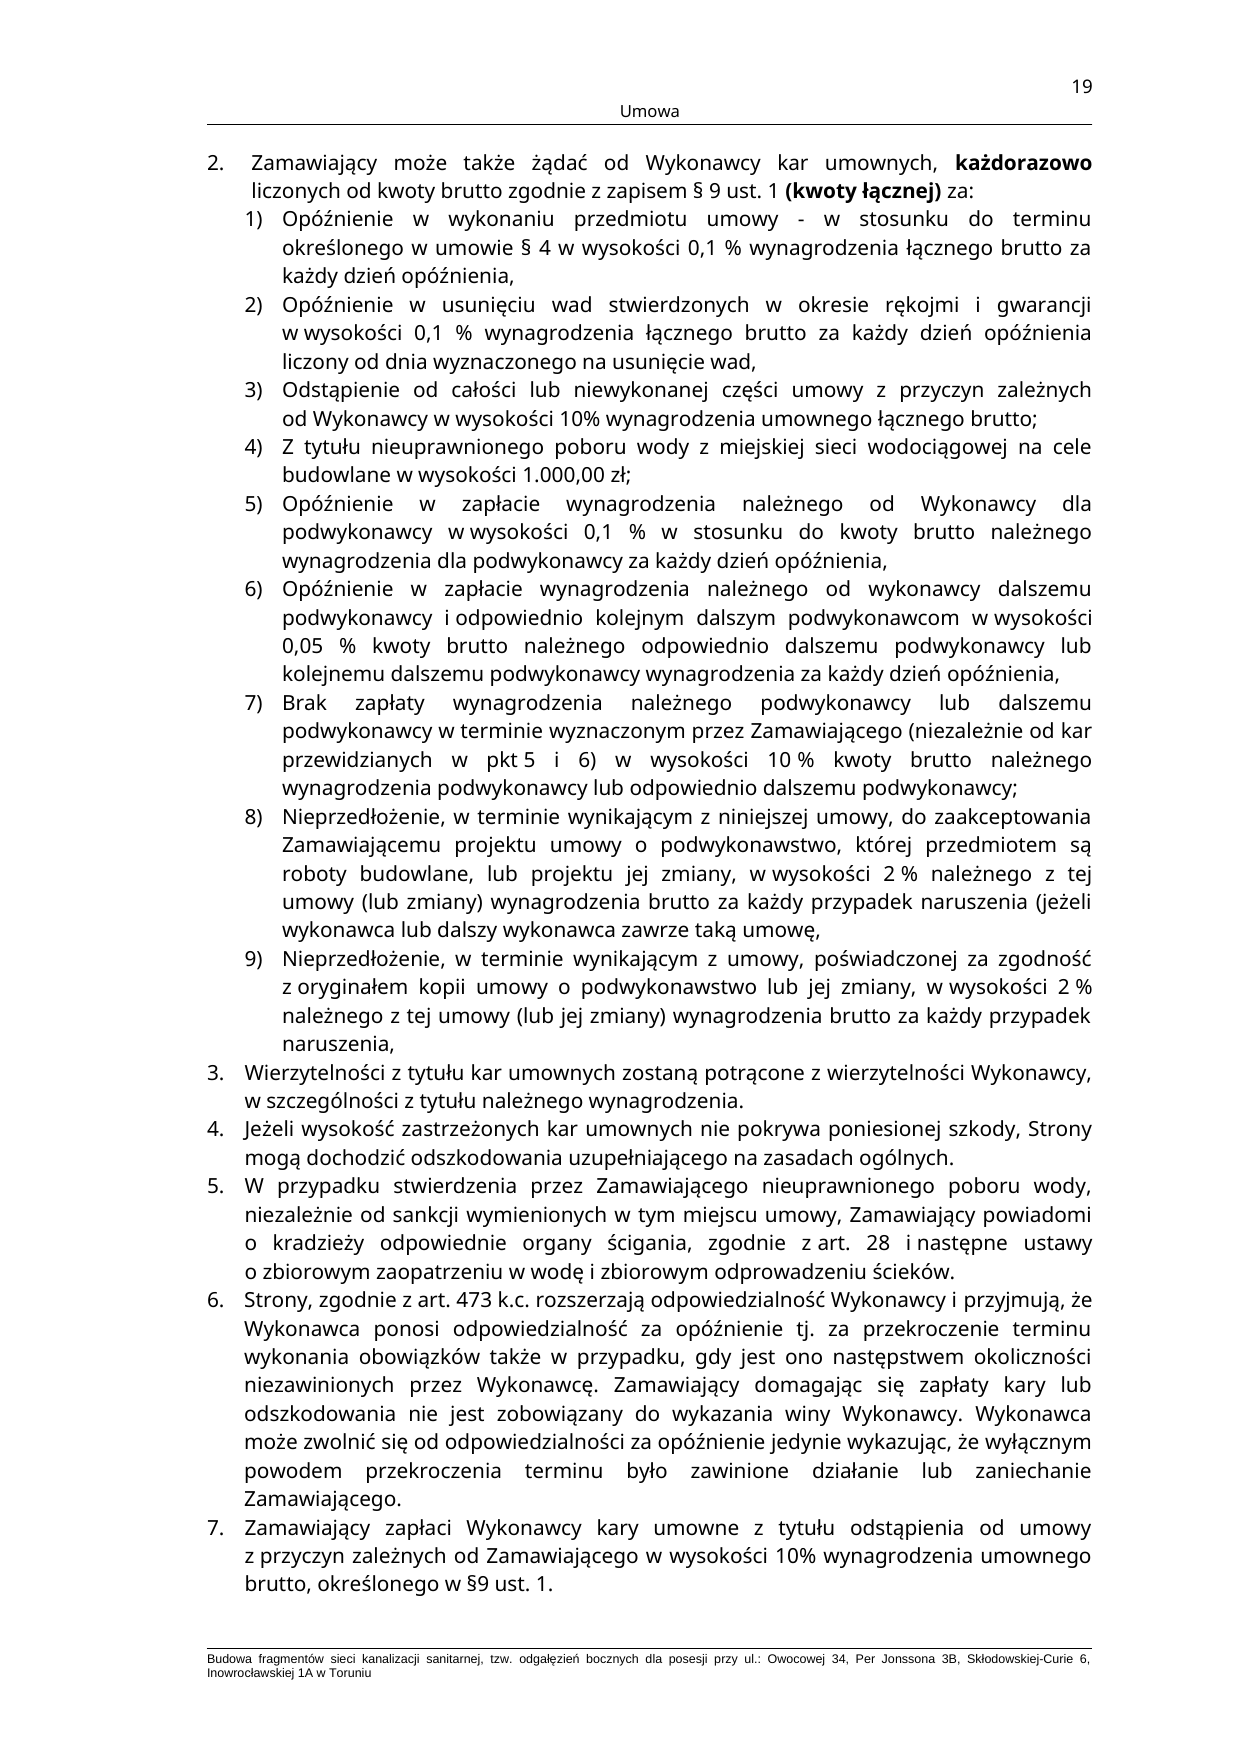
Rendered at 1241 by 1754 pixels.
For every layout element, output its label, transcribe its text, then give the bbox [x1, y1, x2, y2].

list Strony, zgodnie z art. 473 k.c. rozszerzają odpowiedzialność Wykonawcy i przyjmują, że Wykonawca ponosi odpowiedzialność za opóźnienie tj. za przekroczenie terminu wykonania obowiązków także w przypadku, gdy jest ono następstwem okoliczności niezawinionych przez Wykonawcę. Zamawiający domagając się zapłaty kary lub odszkodowania nie jest zobowiązany do wykazania winy Wykonawcy. Wykonawca może zwolnić się od odpowiedzialności za opóźnienie jedynie wykazując, że wyłącznym powodem przekroczenia terminu było zawinione działanie lub zaniechanie Zamawiającego. [207, 1285, 1092, 1513]
list W przypadku stwierdzenia przez Zamawiającego nieuprawnionego poboru wody, niezależnie od sankcji wymienionych w tym miejscu umowy, Zamawiający powiadomi o kradzieży odpowiednie organy ścigania, zgodnie z art. 28 i następne ustawy o zbiorowym zaopatrzeniu w wodę i zbiorowym odprowadzeniu ścieków. [207, 1171, 1092, 1285]
list Opóźnienie w zapłacie wynagrodzenia należnego od wykonawcy dalszemu podwykonawcy i odpowiednio kolejnym dalszym podwykonawcom w wysokości 0,05 % kwoty brutto należnego odpowiednio dalszemu podwykonawcy lub kolejnemu dalszemu podwykonawcy wynagrodzenia za każdy dzień opóźnienia, [244, 574, 1092, 688]
list Nieprzedłożenie, w terminie wynikającym z niniejszej umowy, do zaakceptowania Zamawiającemu projektu umowy o podwykonawstwo, której przedmiotem są roboty budowlane, lub projektu jej zmiany, w wysokości 2 % należnego z tej umowy (lub zmiany) wynagrodzenia brutto za każdy przypadek naruszenia (jeżeli wykonawca lub dalszy wykonawca zawrze taką umowę, [244, 802, 1092, 944]
list Opóźnienie w usunięciu wad stwierdzonych w okresie rękojmi i gwarancji w wysokości 0,1 % wynagrodzenia łącznego brutto za każdy dzień opóźnienia liczony od dnia wyznaczonego na usunięcie wad, [244, 290, 1092, 375]
list Zamawiający może także żądać od Wykonawcy kar umownych, każdorazowo liczonych od kwoty brutto zgodnie z zapisem § 9 ust. 1 (kwoty łącznej) za: [207, 148, 1092, 204]
list Odstąpienie od całości lub niewykonanej części umowy z przyczyn zależnych od Wykonawcy w wysokości 10% wynagrodzenia umownego łącznego brutto; [244, 375, 1092, 432]
list Opóźnienie w wykonaniu przedmiotu umowy - w stosunku do terminu określonego w umowie § 4 w wysokości 0,1 % wynagrodzenia łącznego brutto za każdy dzień opóźnienia, [244, 204, 1092, 290]
list Zamawiający zapłaci Wykonawcy kary umowne z tytułu odstąpienia od umowy z przyczyn zależnych od Zamawiającego w wysokości 10% wynagrodzenia umownego brutto, określonego w §9 ust. 1. [207, 1513, 1092, 1598]
list Brak zapłaty wynagrodzenia należnego podwykonawcy lub dalszemu podwykonawcy w terminie wyznaczonym przez Zamawiającego (niezależnie od kar przewidzianych w pkt 5 i 6) w wysokości 10 % kwoty brutto należnego wynagrodzenia podwykonawcy lub odpowiednio dalszemu podwykonawcy; [244, 688, 1092, 802]
list Opóźnienie w zapłacie wynagrodzenia należnego od Wykonawcy dla podwykonawcy w wysokości 0,1 % w stosunku do kwoty brutto należnego wynagrodzenia dla podwykonawcy za każdy dzień opóźnienia, [244, 489, 1092, 574]
list Z tytułu nieuprawnionego poboru wody z miejskiej sieci wodociągowej na cele budowlane w wysokości 1.000,00 zł; [244, 432, 1092, 489]
list Jeżeli wysokość zastrzeżonych kar umownych nie pokrywa poniesionej szkody, Strony mogą dochodzić odszkodowania uzupełniającego na zasadach ogólnych. [207, 1114, 1092, 1171]
list Nieprzedłożenie, w terminie wynikającym z umowy, poświadczonej za zgodność z oryginałem kopii umowy o podwykonawstwo lub jej zmiany, w wysokości 2 % należnego z tej umowy (lub jej zmiany) wynagrodzenia brutto za każdy przypadek naruszenia, [244, 944, 1092, 1058]
list Wierzytelności z tytułu kar umownych zostaną potrącone z wierzytelności Wykonawcy, w szczególności z tytułu należnego wynagrodzenia. [207, 1058, 1092, 1114]
